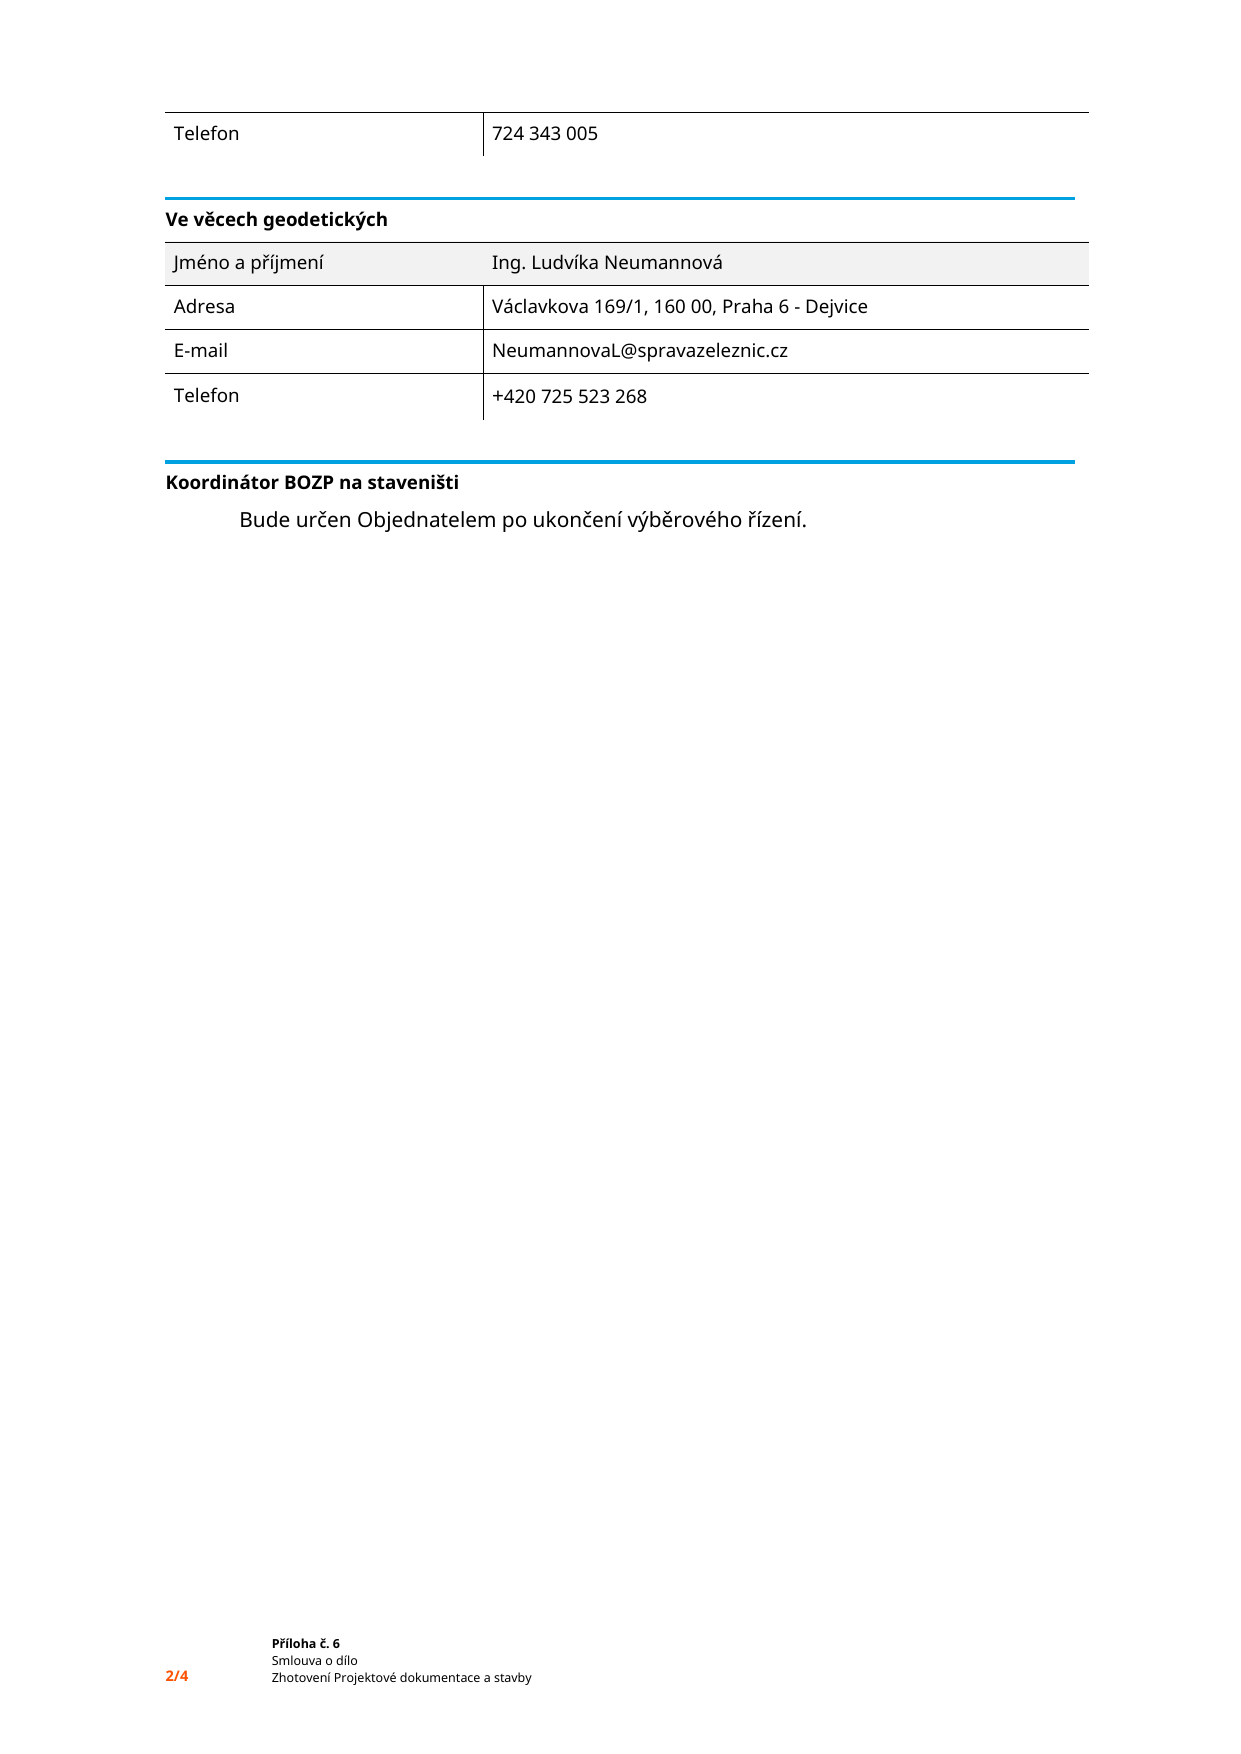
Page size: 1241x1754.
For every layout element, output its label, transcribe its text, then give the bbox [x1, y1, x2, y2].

table_header Jméno a příjmení [165, 243, 484, 285]
table_cell 724 343 005 [484, 113, 1089, 156]
table_cell E-mail [165, 330, 483, 373]
text Ve věcech geodetických [165, 200, 1075, 231]
text Koordinátor BOZP na staveništi [165, 464, 1075, 495]
table_cell Václavkova 169/1, 160 00, Praha 6 - Dejvice [484, 286, 1089, 329]
text Bude určen Objednatelem po ukončení výběrového řízení. [239, 505, 1075, 534]
table_cell Adresa [165, 286, 483, 329]
table_cell Telefon [165, 113, 483, 156]
table_cell NeumannovaL@spravazeleznic.cz [484, 330, 1089, 373]
table_header Ing. Ludvíka Neumannová [484, 243, 1089, 285]
table_cell +420 725 523 268 [484, 374, 1089, 420]
table_cell Telefon [165, 374, 483, 420]
